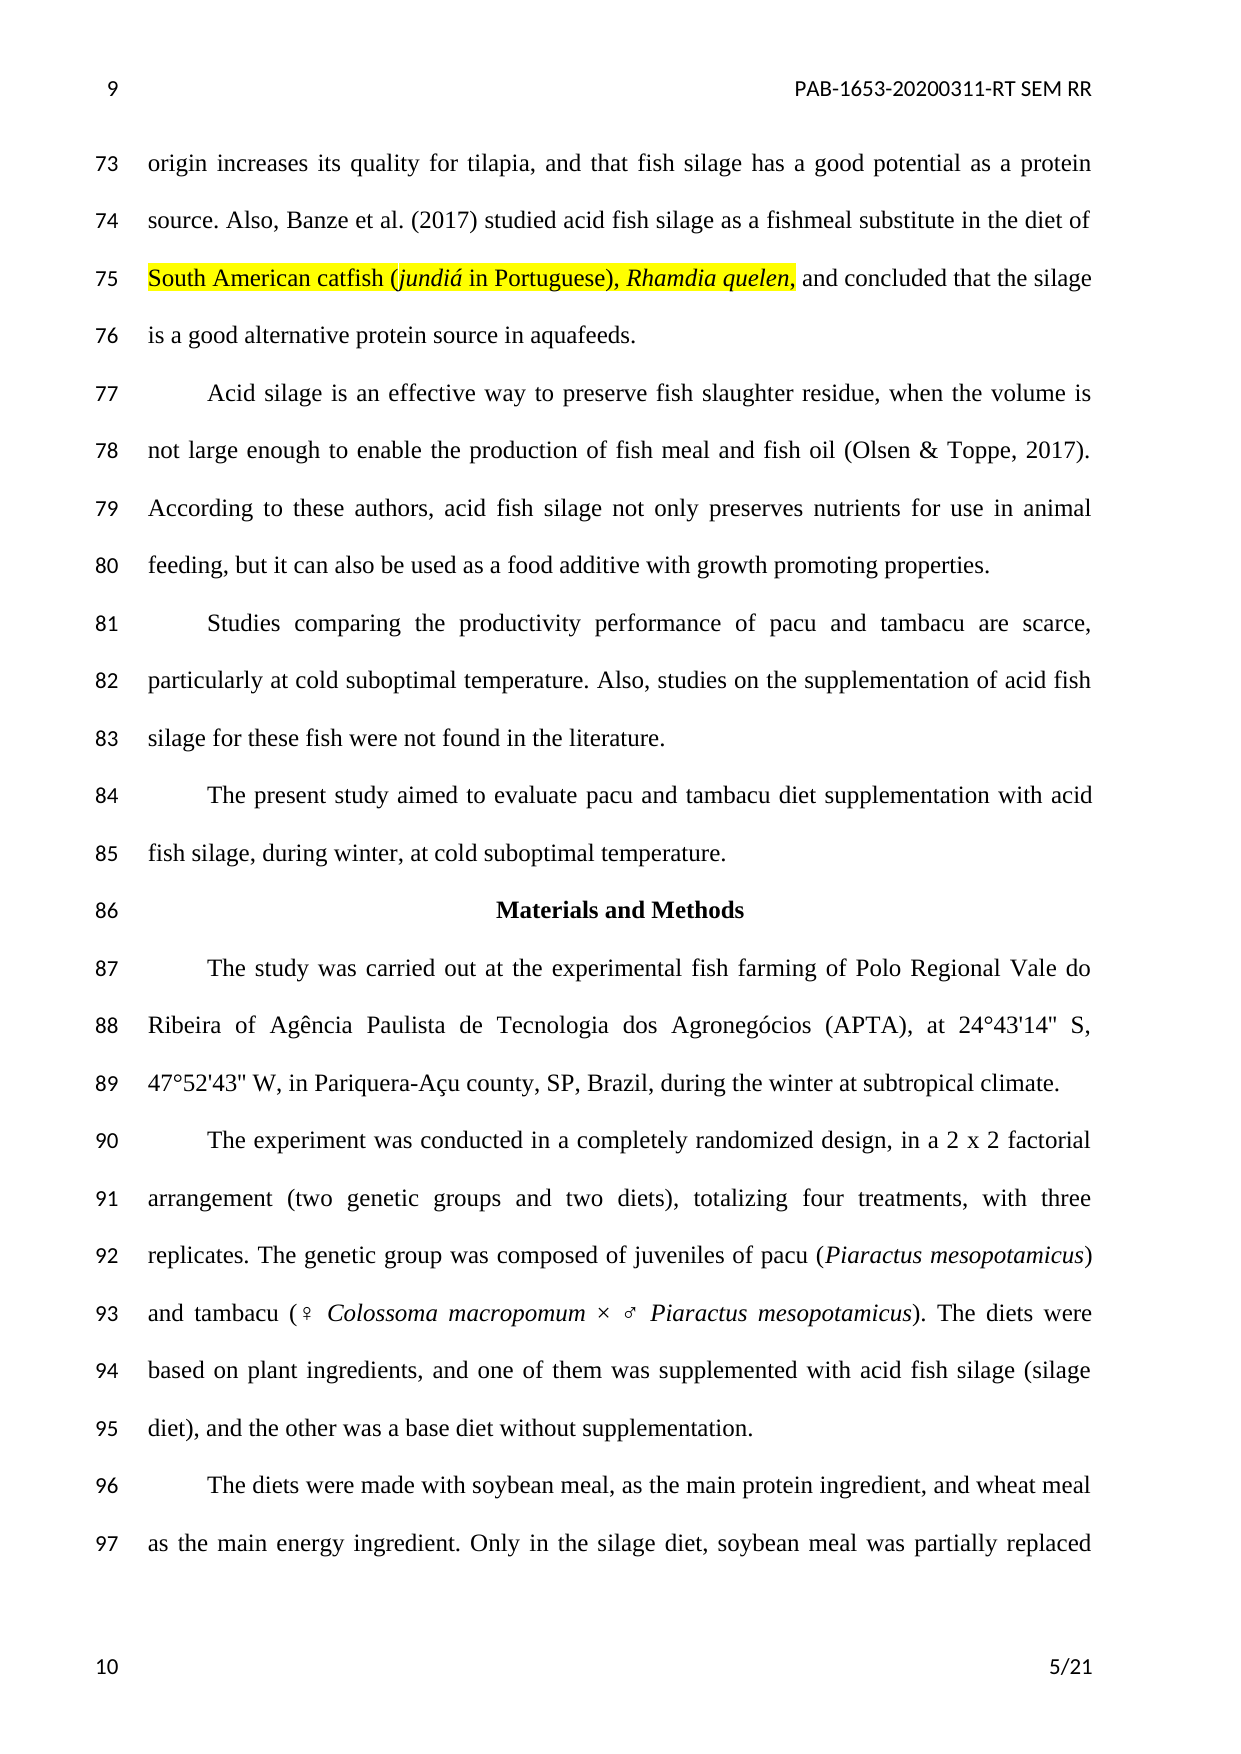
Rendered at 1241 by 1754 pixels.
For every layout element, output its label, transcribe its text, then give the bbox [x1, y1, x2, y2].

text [148, 148, 1092, 349]
text Studies comparing the productivity performance of pacu and tambacu are scarce, particularly at cold suboptimal temperature. Also, studies on the supplementation of acid fish silage for these fish were not found in the literature. [148, 608, 1092, 751]
text Materials and Methods [148, 895, 1092, 924]
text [148, 1470, 1092, 1556]
text Acid silage is an effective way to preserve fish slaughter residue, when the volume is not large enough to enable the production of fish meal and fish oil (Olsen & Toppe, 2017). According to these authors, acid fish silage not only preserves nutrients for use in animal feeding, but it can also be used as a food additive with growth promoting properties. [148, 378, 1092, 579]
text The study was carried out at the experimental fish farming of Polo Regional Vale do Ribeira of Agência Paulista de Tecnologia dos Agronegócios (APTA), at 24°43'14'' S, 47°52'43'' W, in Pariquera-Açu county, SP, Brazil, during the winter at subtropical climate. [148, 953, 1092, 1096]
text The experiment was conducted in a completely randomized design, in a 2 x 2 factorial arrangement (two genetic groups and two diets), totalizing four treatments, with three replicates. The genetic group was composed of juveniles of pacu (Piaractus mesopotamicus) and tambacu (♀ Colossoma macropomum × ♂ Piaractus mesopotamicus). The diets were based on plant ingredients, and one of them was supplemented with acid fish silage (silage diet), and the other was a base diet without supplementation. [148, 1125, 1092, 1441]
text The present study aimed to evaluate pacu and tambacu diet supplementation with acid fish silage, during winter, at cold suboptimal temperature. [148, 780, 1092, 866]
